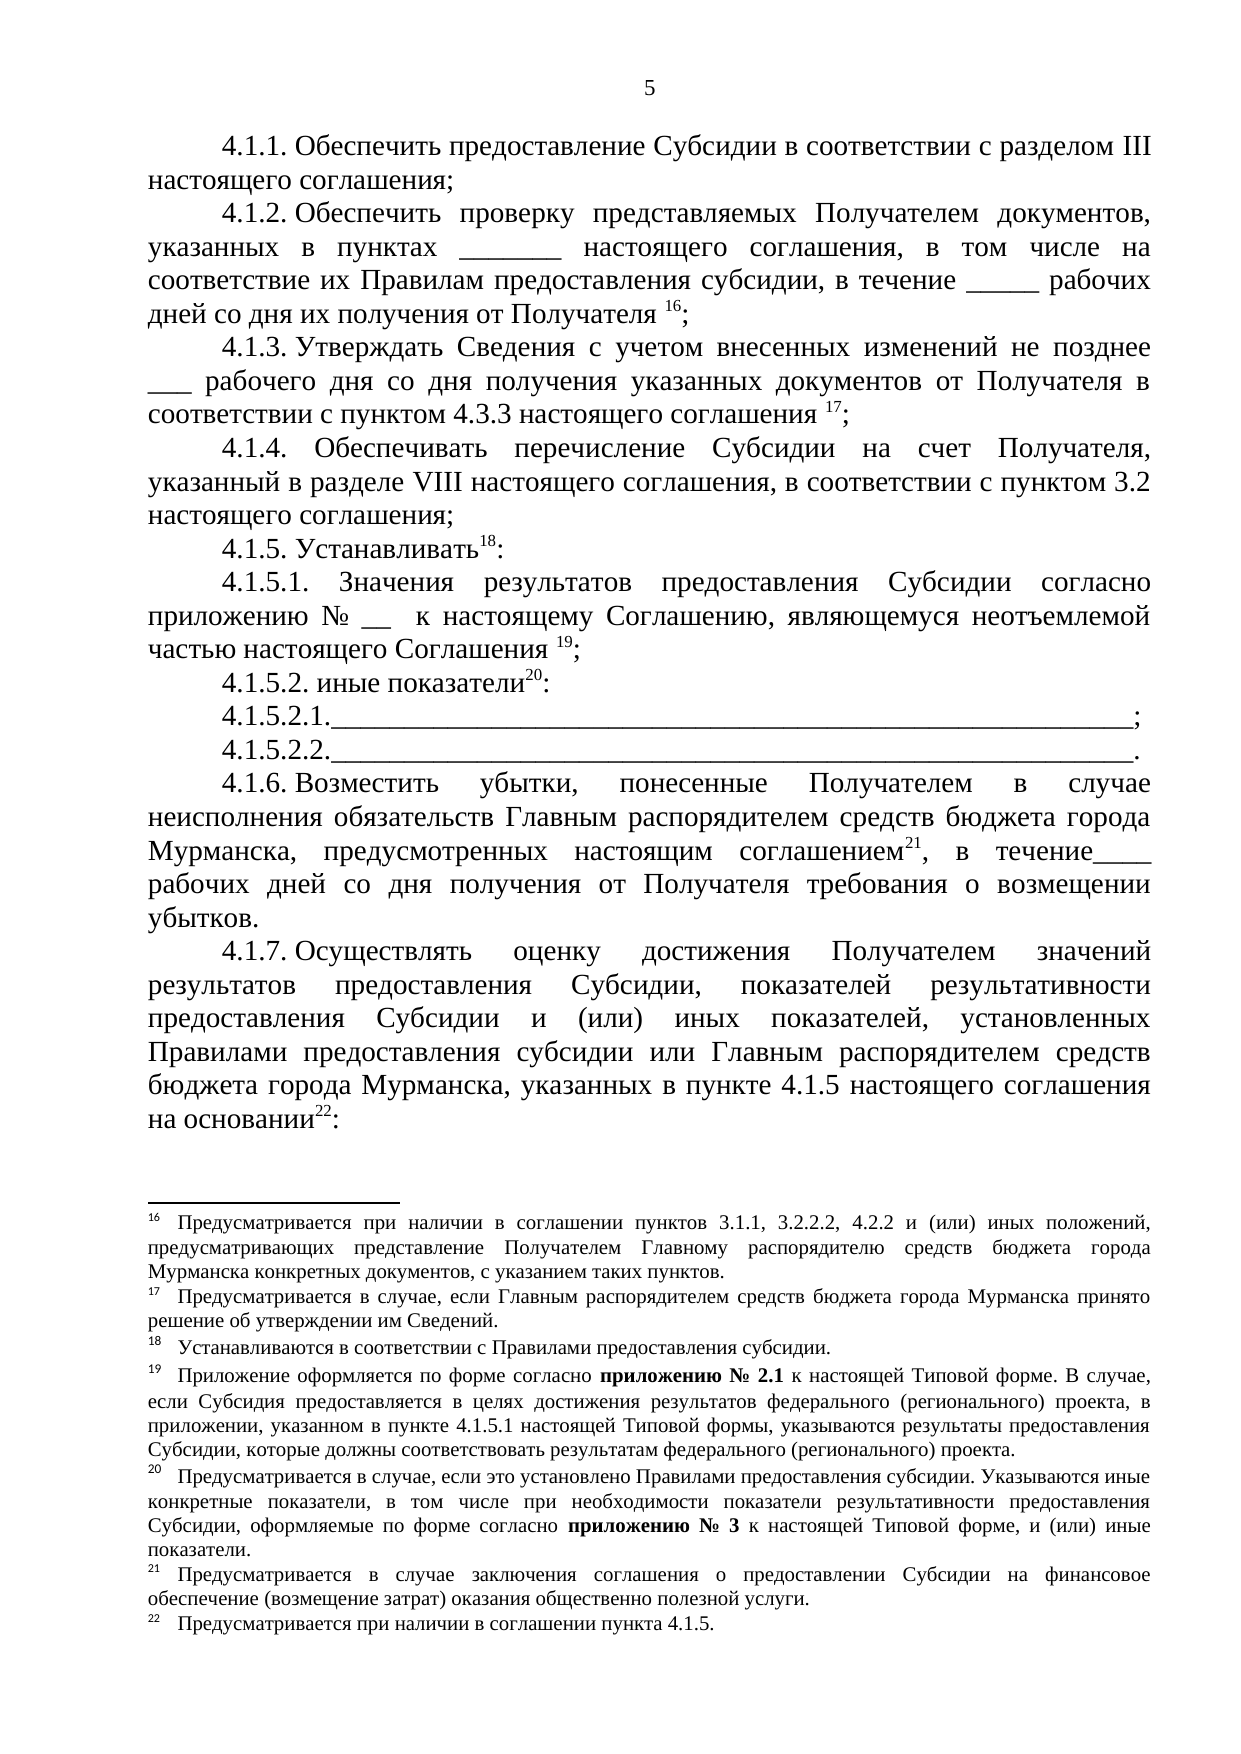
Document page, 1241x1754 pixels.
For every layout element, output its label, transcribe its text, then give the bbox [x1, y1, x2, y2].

text 4.1.1. Обеспечить предоставление Субсидии в соответствии с разделом III настоящего соглашения; [148, 128, 1152, 195]
text 4.1.5.2. иные показатели: [148, 665, 1152, 698]
text 4.1.5.2.1._______________________________________________________; [148, 698, 1152, 732]
text 4.1.5.1. Значения результатов предоставления Субсидии согласно приложению № __ к настоящему Соглашению, являющемуся неотъемлемой частью настоящего Соглашения ; [148, 564, 1152, 665]
text 4.1.7. Осуществлять оценку достижения Получателем значений результатов предоставления Субсидии, показателей результативности предоставления Субсидии и (или) иных показателей, установленных Правилами предоставления субсидии или Главным распорядителем средств бюджета города Мурманска, указанных в пункте 4.1.5 настоящего соглашения на основании: [148, 933, 1152, 1134]
text 4.1.3. Утверждать Сведения с учетом внесенных изменений не позднее ___ рабочего дня со дня получения указанных документов от Получателя в соответствии с пунктом 4.3.3 настоящего соглашения ; [148, 329, 1152, 430]
text 4.1.4. Обеспечивать перечисление Субсидии на счет Получателя, указанный в разделе VIII настоящего соглашения, в соответствии с пунктом 3.2 настоящего соглашения; [148, 430, 1152, 531]
text 4.1.6. Возместить убытки, понесенные Получателем в случае неисполнения обязательств Главным распорядителем средств бюджета города Мурманска, предусмотренных настоящим соглашением, в течение____ рабочих дней со дня получения от Получателя требования о возмещении убытков. [148, 766, 1152, 933]
text 4.1.2. Обеспечить проверку представляемых Получателем документов, указанных в пунктах _______ настоящего соглашения, в том числе на соответствие их Правилам предоставления субсидии, в течение _____ рабочих дней со дня их получения от Получателя ; [148, 195, 1152, 329]
text 4.1.5. Устанавливать: [148, 531, 1152, 564]
text 4.1.5.2.2._______________________________________________________. [148, 732, 1152, 766]
